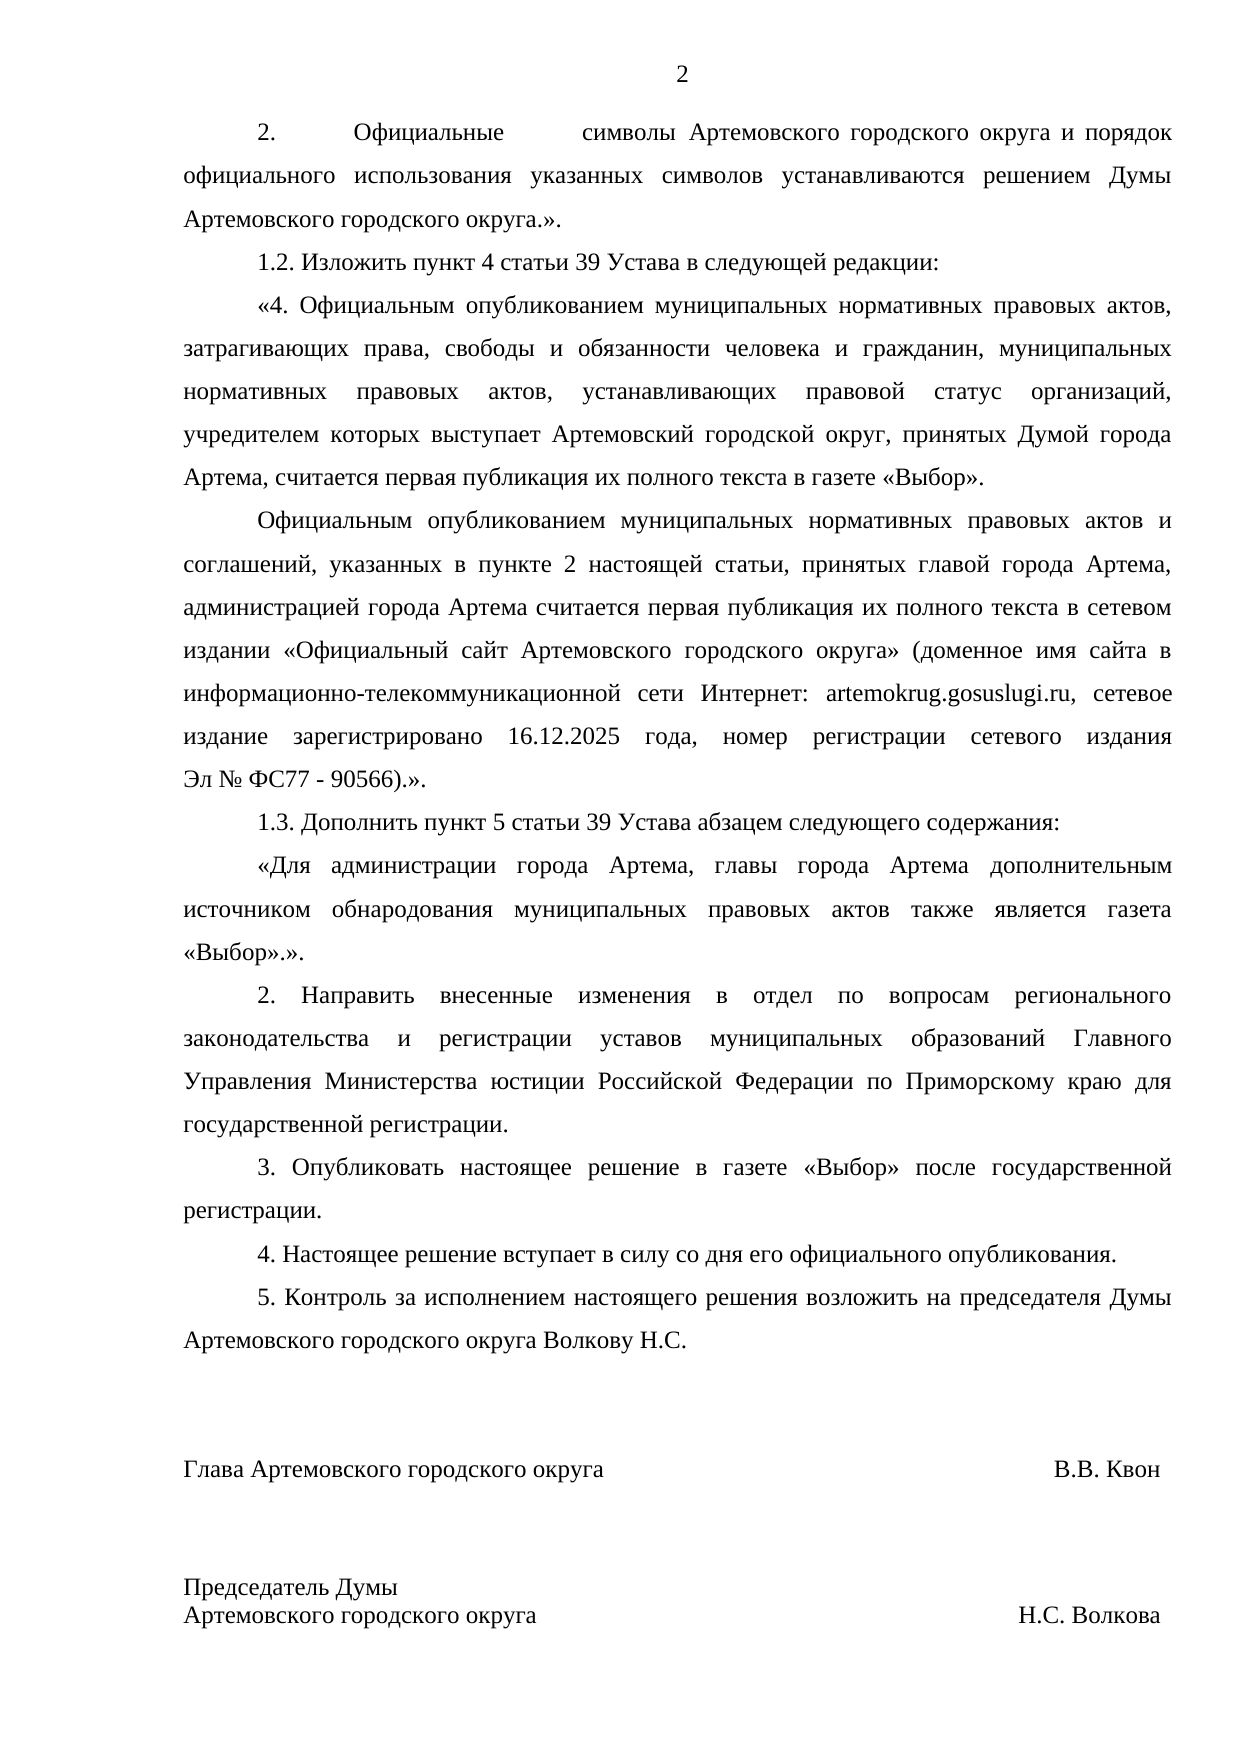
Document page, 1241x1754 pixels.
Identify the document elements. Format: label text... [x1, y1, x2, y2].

text 2. Направить внесенные изменения в отдел по вопросам регионального законодательства и регистрации уставов муниципальных образований Главного Управления Министерства юстиции Российской Федерации по Приморскому краю для государственной регистрации. [183, 980, 1172, 1138]
text 3. Опубликовать настоящее решение в газете «Выбор» после государственной регистрации. [183, 1152, 1172, 1224]
text 4. Настоящее решение вступает в силу со дня его официального опубликования. [183, 1239, 1172, 1267]
text Артемовского городского округа Н.С. Волкова [183, 1600, 1172, 1629]
text «4. Официальным опубликованием муниципальных нормативных правовых актов, затрагивающих права, свободы и обязанности человека и гражданин, муниципальных нормативных правовых актов, устанавливающих правовой статус организаций, учредителем которых выступает Артемовский городской округ, принятых Думой города Артема, считается первая публикация их полного текста в газете «Выбор». [183, 290, 1172, 491]
text 5. Контроль за исполнением настоящего решения возложить на председателя Думы Артемовского городского округа Волкову Н.С. [183, 1282, 1172, 1354]
text 1.3. Дополнить пункт 5 статьи 39 Устава абзацем следующего содержания: [183, 807, 1172, 836]
text Председатель Думы [183, 1572, 1172, 1600]
text 1.2. Изложить пункт 4 статьи 39 Устава в следующей редакции: [183, 247, 1172, 276]
text 2. Официальные символы Артемовского городского округа и порядок официального использования указанных символов устанавливаются решением Думы Артемовского городского округа.». [183, 117, 1172, 232]
text Официальным опубликованием муниципальных нормативных правовых актов и соглашений, указанных в пункте 2 настоящей статьи, принятых главой города Артема, администрацией города Артема считается первая публикация их полного текста в сетевом издании «Официальный сайт Артемовского городского округа» (доменное имя сайта в информационно-телекоммуникационной сети Интернет: artemokrug.gosuslugi.ru, сетевое издание зарегистрировано 16.12.2025 года, номер регистрации сетевого издания Эл № ФС77 - 90566).». [183, 506, 1172, 793]
text «Для администрации города Артема, главы города Артема дополнительным источником обнародования муниципальных правовых актов также является газета «Выбор».». [183, 851, 1172, 966]
text Глава Артемовского городского округа В.В. Квон [183, 1454, 1172, 1483]
